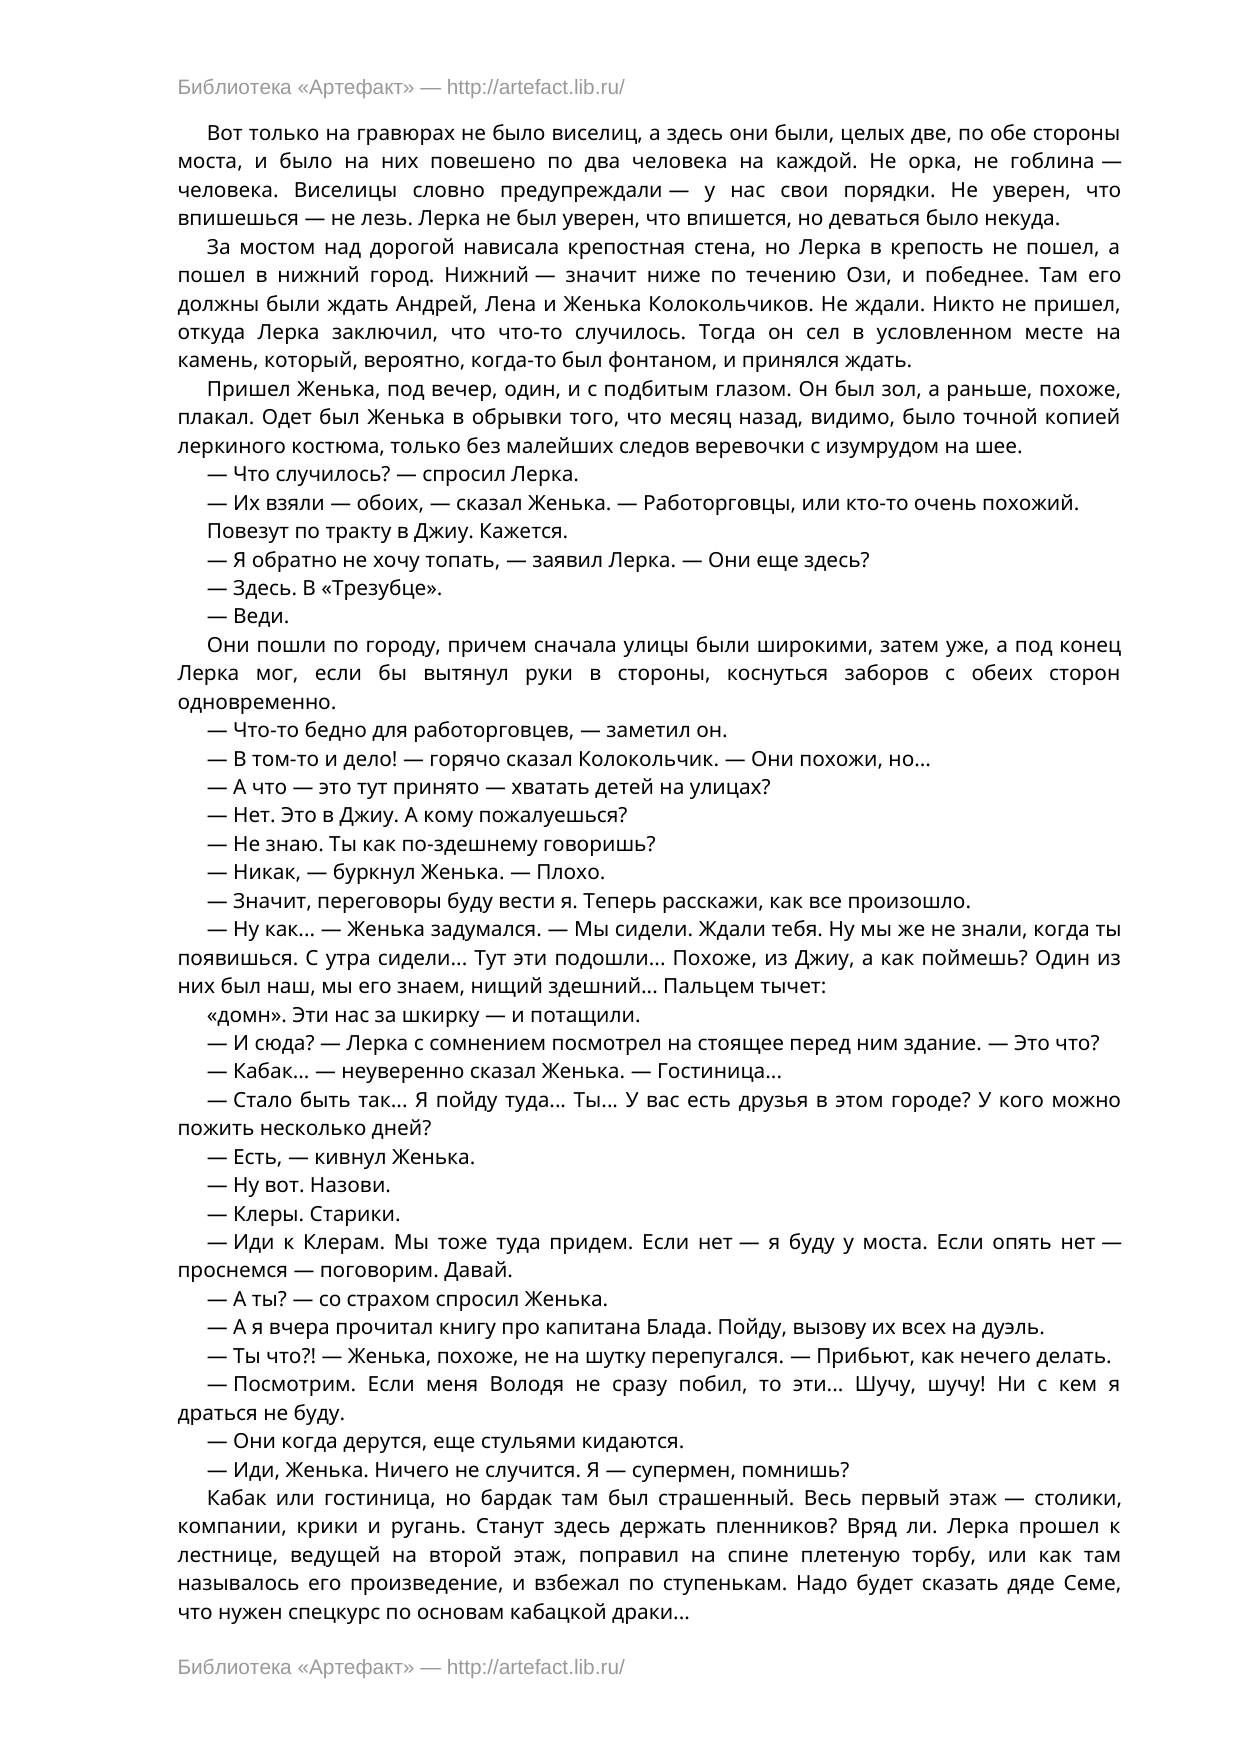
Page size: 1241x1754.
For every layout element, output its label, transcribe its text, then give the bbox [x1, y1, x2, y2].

text «домн». Эти нас за шкирку — и потащили. [177, 1000, 1122, 1028]
text — Не знаю. Ты как по-здешнему говоришь? [177, 829, 1122, 857]
text Пришел Женька, под вечер, один, и с подбитым глазом. Он был зол, а раньше, похоже, плакал. Одет был Женька в обрывки того, что месяц назад, видимо, было точной копией леркиного костюма, только без малейших следов веревочки с изумрудом на шее. [177, 374, 1122, 459]
text — Их взяли — обоих, — сказал Женька. — Работорговцы, или кто-то очень похожий. [177, 488, 1122, 516]
text — Никак, — буркнул Женька. — Плохо. [177, 857, 1122, 886]
text — Веди. [177, 602, 1122, 630]
text — Что-то бедно для работорговцев, — заметил он. [177, 715, 1122, 744]
text — Клеры. Старики. [177, 1199, 1122, 1227]
text — Посмотрим. Если меня Володя не сразу побил, то эти... Шучу, шучу! Ни с кем я драться не буду. [177, 1369, 1122, 1426]
text — Значит, переговоры буду вести я. Теперь расскажи, как все произошло. [177, 886, 1122, 914]
text — Здесь. В «Трезубце». [177, 573, 1122, 602]
text Они пошли по городу, причем сначала улицы были широкими, затем уже, а под конец Лерка мог, если бы вытянул руки в стороны, коснуться заборов с обеих сторон одновременно. [177, 630, 1122, 715]
text — Иди к Клерам. Мы тоже туда придем. Если нет — я буду у моста. Если опять нет — проснемся — поговорим. Давай. [177, 1227, 1122, 1284]
text — Нет. Это в Джиу. А кому пожалуешься? [177, 801, 1122, 829]
text — А что — это тут принято — хватать детей на улицах? [177, 772, 1122, 801]
text — Ты что?! — Женька, похоже, не на шутку перепугался. — Прибьют, как нечего делать. [177, 1341, 1122, 1369]
text — Кабак... — неуверенно сказал Женька. — Гостиница... [177, 1057, 1122, 1085]
text — В том-то и дело! — горячо сказал Колокольчик. — Они похожи, но... [177, 744, 1122, 772]
text — Они когда дерутся, еще стульями кидаются. [177, 1426, 1122, 1455]
text За мостом над дорогой нависала крепостная стена, но Лерка в крепость не пошел, а пошел в нижний город. Нижний — значит ниже по течению Ози, и победнее. Там его должны были ждать Андрей, Лена и Женька Колокольчиков. Не ждали. Никто не пришел, откуда Лерка заключил, что что-то случилось. Тогда он сел в условленном месте на камень, который, вероятно, когда-то был фонтаном, и принялся ждать. [177, 232, 1122, 374]
text Вот только на гравюрах не было виселиц, а здесь они были, целых две, по обе стороны моста, и было на них повешено по два человека на каждой. Не орка, не гоблина — человека. Виселицы словно предупреждали — у нас свои порядки. Не уверен, что впишешься — не лезь. Лерка не был уверен, что впишется, но деваться было некуда. [177, 118, 1122, 232]
text Кабак или гостиница, но бардак там был страшенный. Весь первый этаж — столики, компании, крики и ругань. Станут здесь держать пленников? Вряд ли. Лерка прошел к лестнице, ведущей на второй этаж, поправил на спине плетеную торбу, или как там называлось его произведение, и взбежал по ступенькам. Надо будет сказать дяде Семе, что нужен спецкурс по основам кабацкой драки... [177, 1483, 1122, 1625]
text — И сюда? — Лерка с сомнением посмотрел на стоящее перед ним здание. — Это что? [177, 1028, 1122, 1057]
text — Я обратно не хочу топать, — заявил Лерка. — Они еще здесь? [177, 545, 1122, 573]
text — Ну вот. Назови. [177, 1170, 1122, 1199]
text — А я вчера прочитал книгу про капитана Блада. Пойду, вызову их всех на дуэль. [177, 1312, 1122, 1341]
text — Ну как... — Женька задумался. — Мы сидели. Ждали тебя. Ну мы же не знали, когда ты появишься. С утра сидели... Тут эти подошли... Похоже, из Джиу, а как поймешь? Один из них был наш, мы его знаем, нищий здешний... Пальцем тычет: [177, 914, 1122, 1000]
text — Есть, — кивнул Женька. [177, 1142, 1122, 1170]
text — Иди, Женька. Ничего не случится. Я — супермен, помнишь? [177, 1455, 1122, 1483]
text Повезут по тракту в Джиу. Кажется. [177, 516, 1122, 545]
text — А ты? — со страхом спросил Женька. [177, 1284, 1122, 1312]
text — Что случилось? — спросил Лерка. [177, 459, 1122, 488]
text — Стало быть так... Я пойду туда... Ты... У вас есть друзья в этом городе? У кого можно пожить несколько дней? [177, 1085, 1122, 1142]
